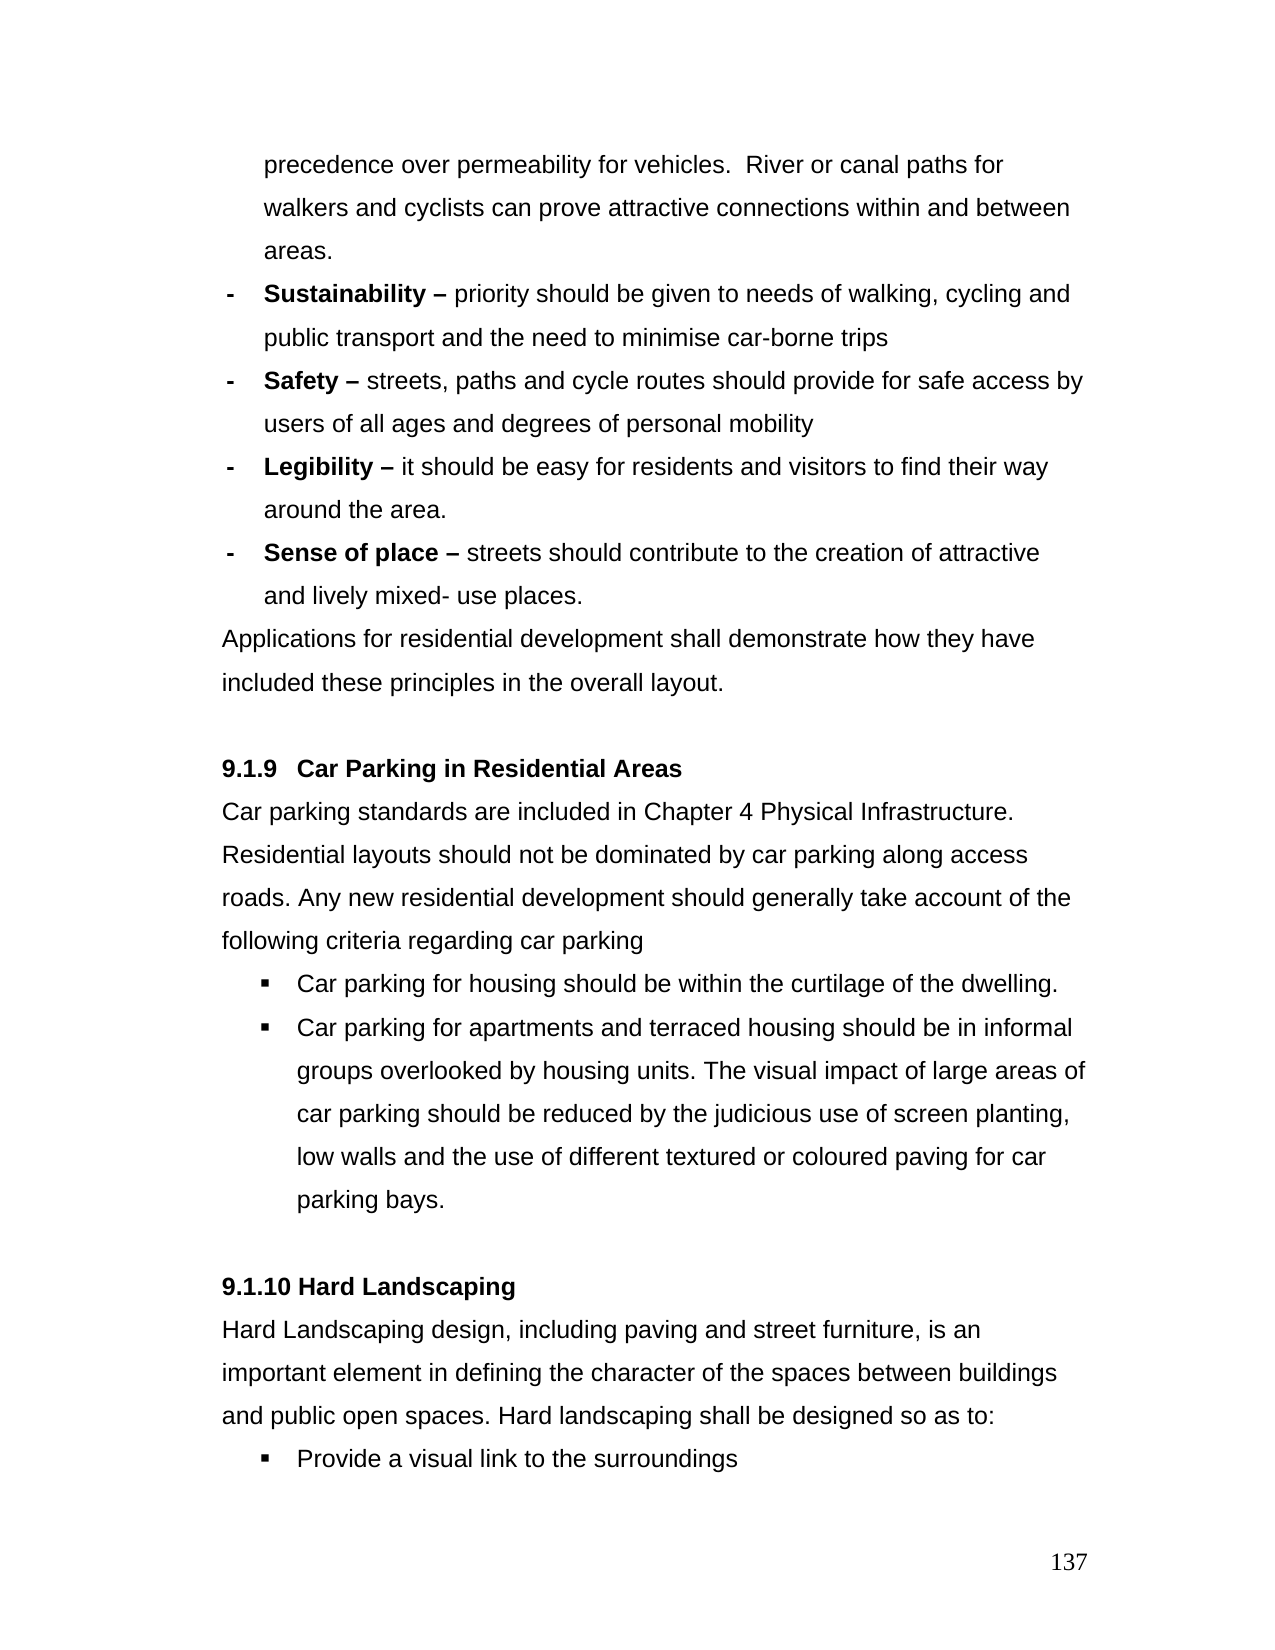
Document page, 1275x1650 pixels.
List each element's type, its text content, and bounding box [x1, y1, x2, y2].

list Car parking for housing should be within the curtilage of the dwelling. [259, 969, 1088, 998]
list Sustainability – priority should be given to needs of walking, cycling and public transport and the need to minimise car-borne trips [226, 279, 1088, 351]
list Provide a visual link to the surroundings [259, 1444, 1088, 1473]
text Applications for residential development shall demonstrate how they have included these principles in the overall layout. [222, 624, 1088, 696]
list Legibility – it should be easy for residents and visitors to find their way around the area. [226, 452, 1088, 524]
list Sense of place – streets should contribute to the creation of attractive and lively mixed- use places. [226, 538, 1088, 610]
list Car parking for apartments and terraced housing should be in informal groups overlooked by housing units. The visual impact of large areas of car parking should be reduced by the judicious use of screen planting, low walls and the use of different textured or coloured paving for car parking bays. [259, 1013, 1088, 1214]
list Safety – streets, paths and cycle routes should provide for safe access by users of all ages and degrees of personal mobility [226, 366, 1088, 437]
text Car parking standards are included in Chapter 4 Physical Infrastructure. Residential layouts should not be dominated by car parking along access roads. Any new residential development should generally take account of the following criteria regarding car parking [222, 797, 1088, 955]
text 9.1.9 Car Parking in Residential Areas [222, 754, 1088, 782]
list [226, 150, 1088, 265]
text Hard Landscaping design, including paving and street furniture, is an important element in defining the character of the spaces between buildings and public open spaces. Hard landscaping shall be designed so as to: [222, 1314, 1088, 1429]
text 9.1.10 Hard Landscaping [222, 1271, 1088, 1300]
